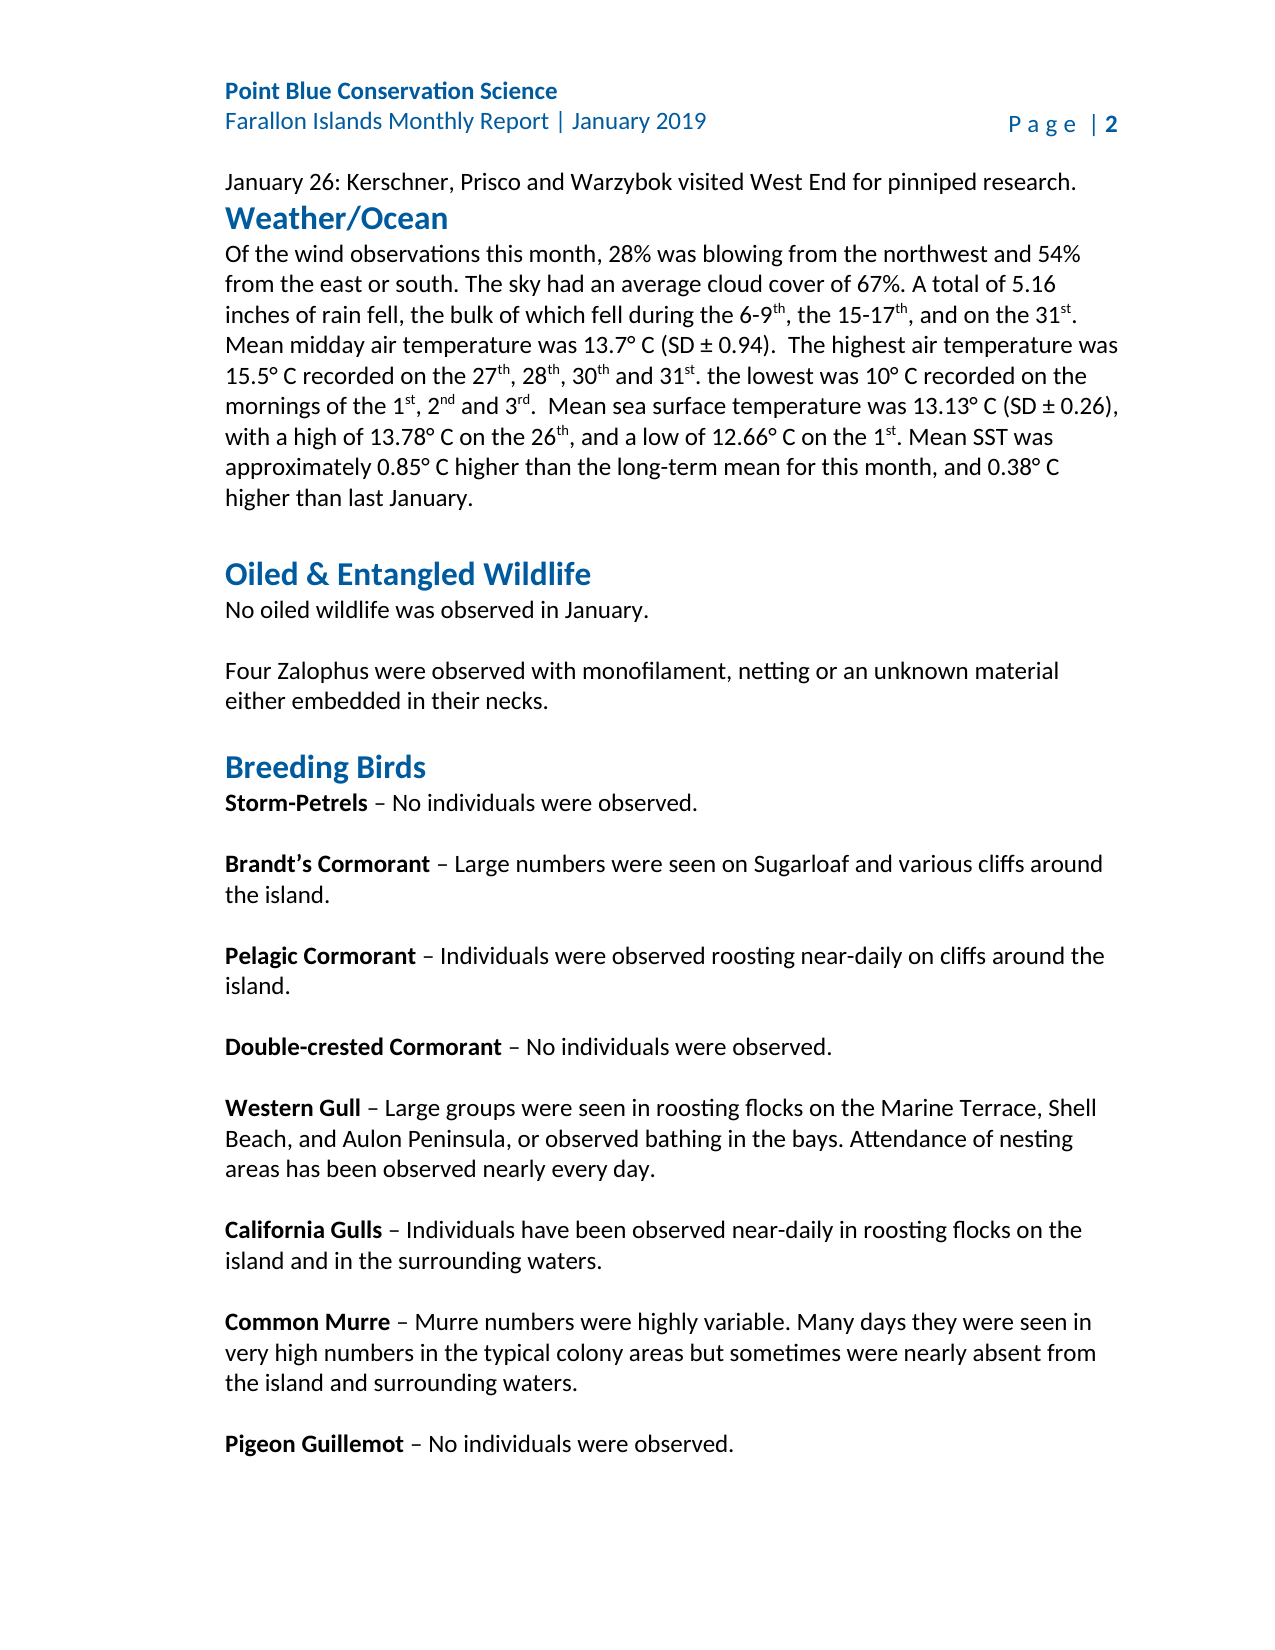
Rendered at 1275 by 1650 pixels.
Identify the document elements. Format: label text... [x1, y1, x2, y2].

text Oiled & Entangled Wildlife [225, 553, 1125, 594]
text Western Gull – Large groups were seen in roosting flocks on the Marine Terrace, Shell Beach, and Aulon Peninsula, or observed bathing in the bays. Attendance of nesting areas has been observed nearly every day. [225, 1092, 1125, 1184]
text Of the wind observations this month, 28% was blowing from the northwest and 54% from the east or south. The sky had an average cloud cover of 67%. A total of 5.16 inches of rain fell, the bulk of which fell during the 6-9th, the 15-17th, and on the 31st. Mean midday air temperature was 13.7° C (SD ± 0.94). The highest air temperature was 15.5° C recorded on the 27th, 28th, 30th and 31st. the lowest was 10° C recorded on the mornings of the 1st, 2nd and 3rd. Mean sea surface temperature was 13.13° C (SD ± 0.26), with a high of 13.78° C on the 26th, and a low of 12.66° C on the 1st. Mean SST was approximately 0.85° C higher than the long-term mean for this month, and 0.38° C higher than last January. [225, 238, 1125, 512]
text No oiled wildlife was observed in January. [225, 594, 1125, 624]
text Pelagic Cormorant – Individuals were observed roosting near-daily on cliffs around the island. [225, 940, 1125, 1001]
text January 26: Kerschner, Prisco and Warzybok visited West End for pinniped research. [225, 167, 1125, 197]
text Four Zalophus were observed with monofilament, netting or an unknown material either embedded in their necks. [225, 655, 1125, 716]
text Breeding Birds [225, 747, 1125, 787]
text Common Murre – Murre numbers were highly variable. Many days they were seen in very high numbers in the typical colony areas but sometimes were nearly absent from the island and surrounding waters. [225, 1306, 1125, 1398]
text Double-crested Cormorant – No individuals were observed. [225, 1031, 1125, 1062]
text California Gulls – Individuals have been observed near-daily in roosting flocks on the island and in the surrounding waters. [225, 1214, 1125, 1276]
text Weather/Ocean [225, 197, 1125, 238]
text Brandt’s Cormorant – Large numbers were seen on Sugarloaf and various cliffs around the island. [225, 848, 1125, 909]
text Storm-Petrels – No individuals were observed. [225, 787, 1125, 818]
text Pigeon Guillemot – No individuals were observed. [225, 1428, 1125, 1459]
